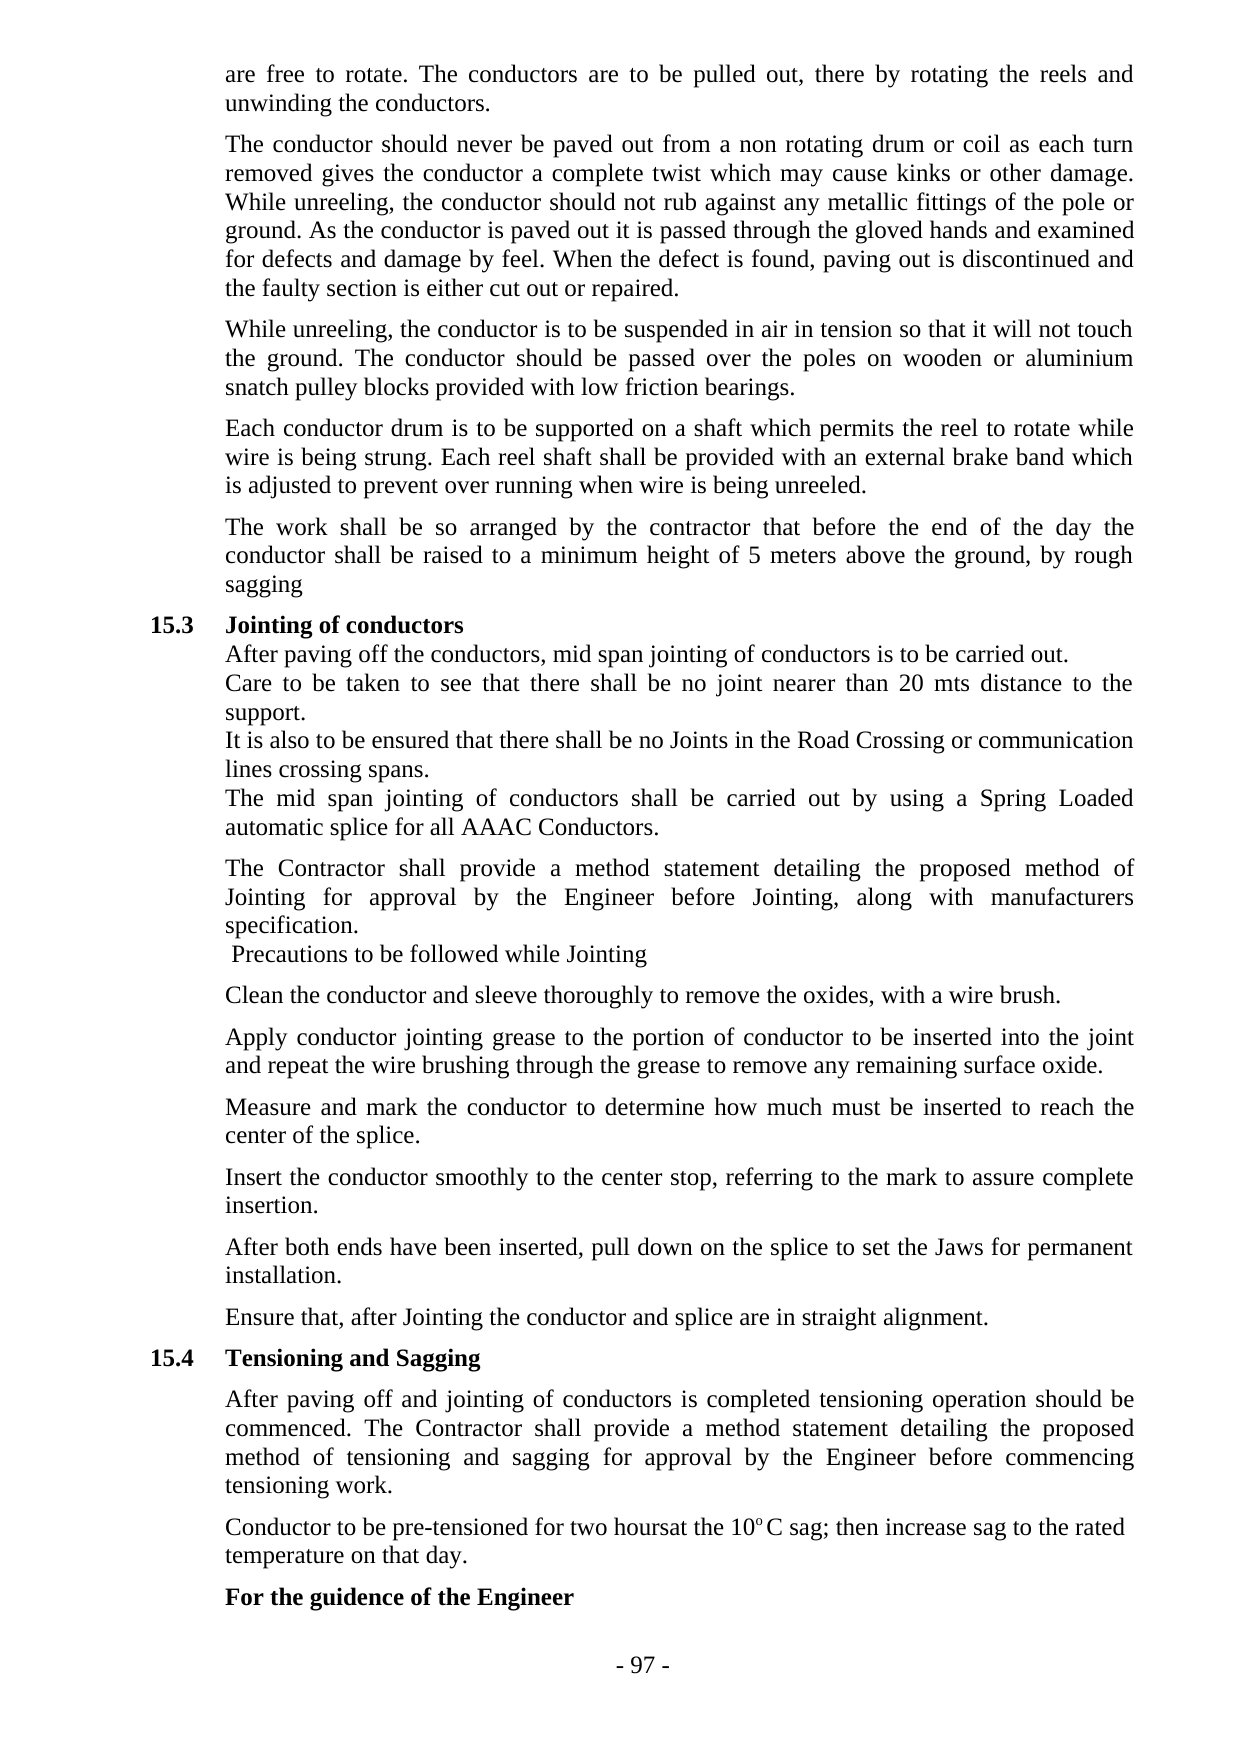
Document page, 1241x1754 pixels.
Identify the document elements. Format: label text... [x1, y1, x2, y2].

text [225, 59, 1135, 117]
text Conductor to be pre-tensioned for two hoursat the 10o C sag; then increase sag to the rated temperature on that day. [225, 1512, 1135, 1569]
text Ensure that, after Jointing the conductor and splice are in straight alignment. [150, 1302, 1135, 1330]
text After paving off and jointing of conductors is completed tensioning operation should be commenced. The Contractor shall provide a method statement detailing the proposed method of tensioning and sagging for approval by the Engineer before commencing tensioning work. [225, 1384, 1135, 1499]
text Care to be taken to see that there shall be no joint nearer than 20 mts distance to the support. [225, 668, 1135, 725]
text Each conductor drum is to be supported on a shaft which permits the reel to rotate while wire is being strung. Each reel shaft shall be provided with an external brake band which is adjusted to prevent over running when wire is being unreeled. [225, 413, 1135, 499]
list 15.4 Tensioning and Sagging [150, 1343, 1135, 1372]
text Apply conductor jointing grease to the portion of conductor to be inserted into the joint and repeat the wire brushing through the grease to remove any remaining surface oxide. [150, 1022, 1135, 1079]
text Insert the conductor smoothly to the center stop, referring to the mark to assure complete insertion. [150, 1162, 1135, 1219]
text The work shall be so arranged by the contractor that before the end of the day the conductor shall be raised to a minimum height of 5 meters above the ground, by rough sagging [225, 512, 1135, 598]
text It is also to be ensured that there shall be no Joints in the Road Crossing or communication lines crossing spans. [225, 725, 1135, 783]
text The Contractor shall provide a method statement detailing the proposed method of Jointing for approval by the Engineer before Jointing, along with manufacturers specification. [225, 853, 1135, 939]
text For the guidence of the Engineer [225, 1582, 1135, 1610]
text After both ends have been inserted, pull down on the splice to set the Jaws for permanent installation. [150, 1232, 1135, 1289]
subtitle Precautions to be followed while Jointing [150, 939, 1135, 968]
text The conductor should never be paved out from a non rotating drum or coil as each turn removed gives the conductor a complete twist which may cause kinks or other damage. While unreeling, the conductor should not rub against any metallic fittings of the pole or ground. As the conductor is paved out it is passed through the gloved hands and examined for defects and damage by feel. When the defect is found, paving out is discontinued and the faulty section is either cut out or repaired. [225, 129, 1135, 302]
text The mid span jointing of conductors shall be carried out by using a Spring Loaded automatic splice for all AAAC Conductors. [225, 783, 1135, 840]
list 15.3 Jointing of conductors [150, 610, 1135, 639]
text Measure and mark the conductor to determine how much must be inserted to reach the center of the splice. [150, 1092, 1135, 1149]
text After paving off the conductors, mid span jointing of conductors is to be carried out. [225, 639, 1135, 668]
text While unreeling, the conductor is to be suspended in air in tension so that it will not touch the ground. The conductor should be passed over the poles on wooden or aluminium snatch pulley blocks provided with low friction bearings. [225, 314, 1135, 400]
text Clean the conductor and sleeve thoroughly to remove the oxides, with a wire brush. [150, 980, 1135, 1009]
